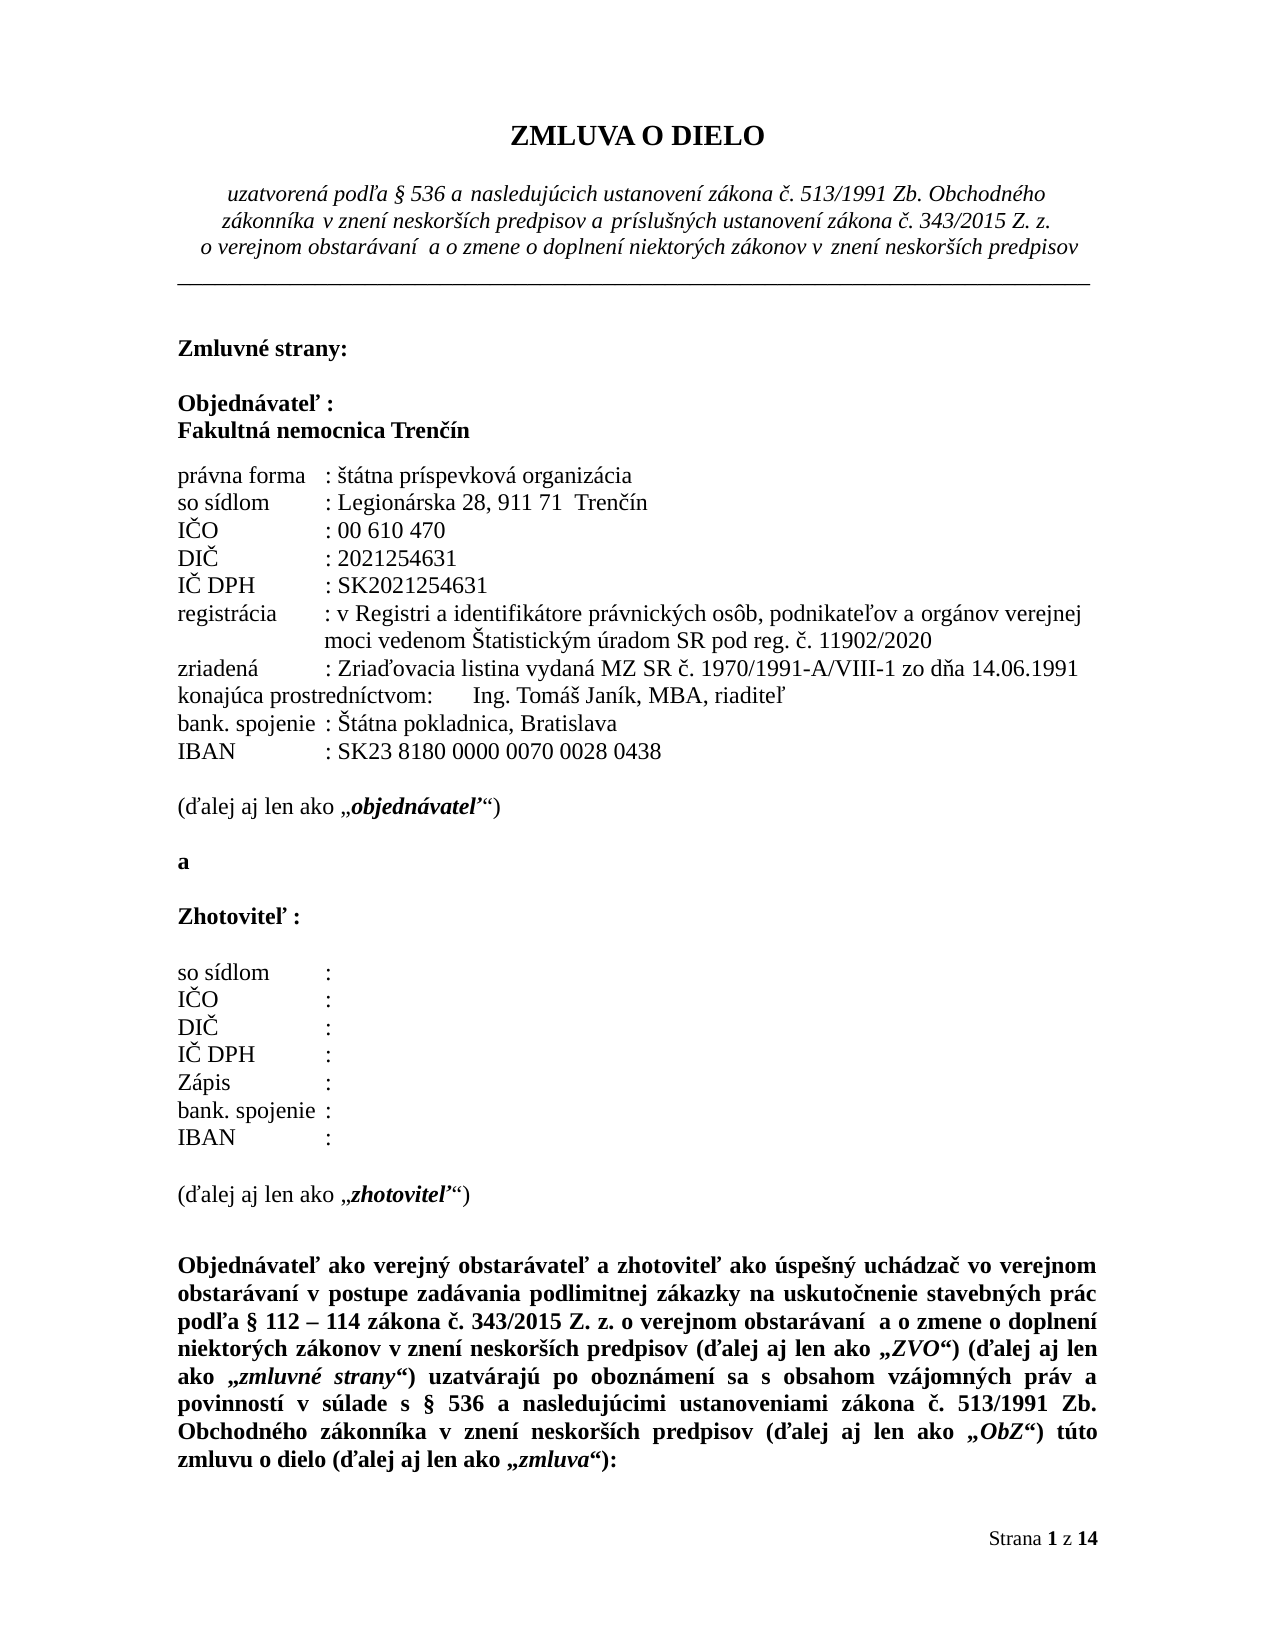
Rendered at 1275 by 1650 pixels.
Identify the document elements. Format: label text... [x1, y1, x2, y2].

text _________________________________________________________________________ [177, 259, 1098, 288]
text so sídlom : Legionárska 28, 911 71 Trenčín [177, 488, 1098, 516]
text so sídlom : [177, 958, 1098, 985]
text Fakultná nemocnica Trenčín [177, 416, 1098, 444]
text IBAN : [177, 1123, 1098, 1151]
text (ďalej aj len ako „objednávateľ“) [177, 792, 1098, 819]
text (ďalej aj len ako „zhotoviteľ“) [177, 1179, 1098, 1207]
text IBAN : SK23 8180 0000 0070 0028 0438 [177, 737, 1098, 764]
text právna forma : štátna príspevková organizácia [177, 461, 1098, 488]
text o verejnom obstarávaní a o zmene o doplnení niektorých zákonov v znení neskorších predpisov [177, 233, 1098, 259]
text zriadená : Zriaďovacia listina vydaná MZ SR č. 1970/1991-A/VIII-1 zo dňa 14.06.1991 [177, 654, 1098, 682]
text Objednávateľ ako verejný obstarávateľ a zhotoviteľ ako úspešný uchádzač vo verejnom obstarávaní v postupe zadávania podlimitnej zákazky na uskutočnenie stavebných prác podľa § 112 – 114 zákona č. 343/2015 Z. z. o verejnom obstarávaní a o zmene o doplnení niektorých zákonov v znení neskorších predpisov (ďalej aj len ako „ZVO“) (ďalej aj len ako „zmluvné strany“) uzatvárajú po oboznámení sa s obsahom vzájomných práv a povinností v súlade s § 536 a nasledujúcimi ustanoveniami zákona č. 513/1991 Zb. Obchodného zákonníka v znení neskorších predpisov (ďalej aj len ako „ObZ“) túto zmluvu o dielo (ďalej aj len ako „zmluva“): [177, 1251, 1098, 1472]
text Zhotoviteľ : [177, 902, 1098, 930]
text Zmluva o Dielo [177, 118, 1098, 152]
text IČO : 00 610 470 [177, 516, 1098, 543]
text a [177, 847, 1098, 875]
text registrácia : v Registri a identifikátore právnických osôb, podnikateľov a orgánov verejnej moci vedenom Štatistickým úradom SR pod reg. č. 11902/2020 [177, 599, 1098, 654]
text DIČ : 2021254631 [177, 543, 1098, 571]
text DIČ : [177, 1013, 1098, 1040]
text bank. spojenie : [177, 1096, 1098, 1123]
text IČ DPH : SK2021254631 [177, 571, 1098, 599]
text bank. spojenie : Štátna pokladnica, Bratislava [177, 709, 1098, 737]
text IČO : [177, 985, 1098, 1013]
text IČ DPH : [177, 1040, 1098, 1068]
text konajúca prostredníctvom: Ing. Tomáš Janík, MBA, riaditeľ [177, 682, 1098, 709]
text uzatvorená podľa § 536 a nasledujúcich ustanovení zákona č. 513/1991 Zb. Obchodného zákonníka v znení neskorších predpisov a príslušných ustanovení zákona č. 343/2015 Z. z. [177, 180, 1098, 233]
text Zmluvné strany: [177, 334, 1098, 361]
text Zápis : [177, 1068, 1098, 1096]
text Objednávateľ : [177, 389, 1098, 416]
